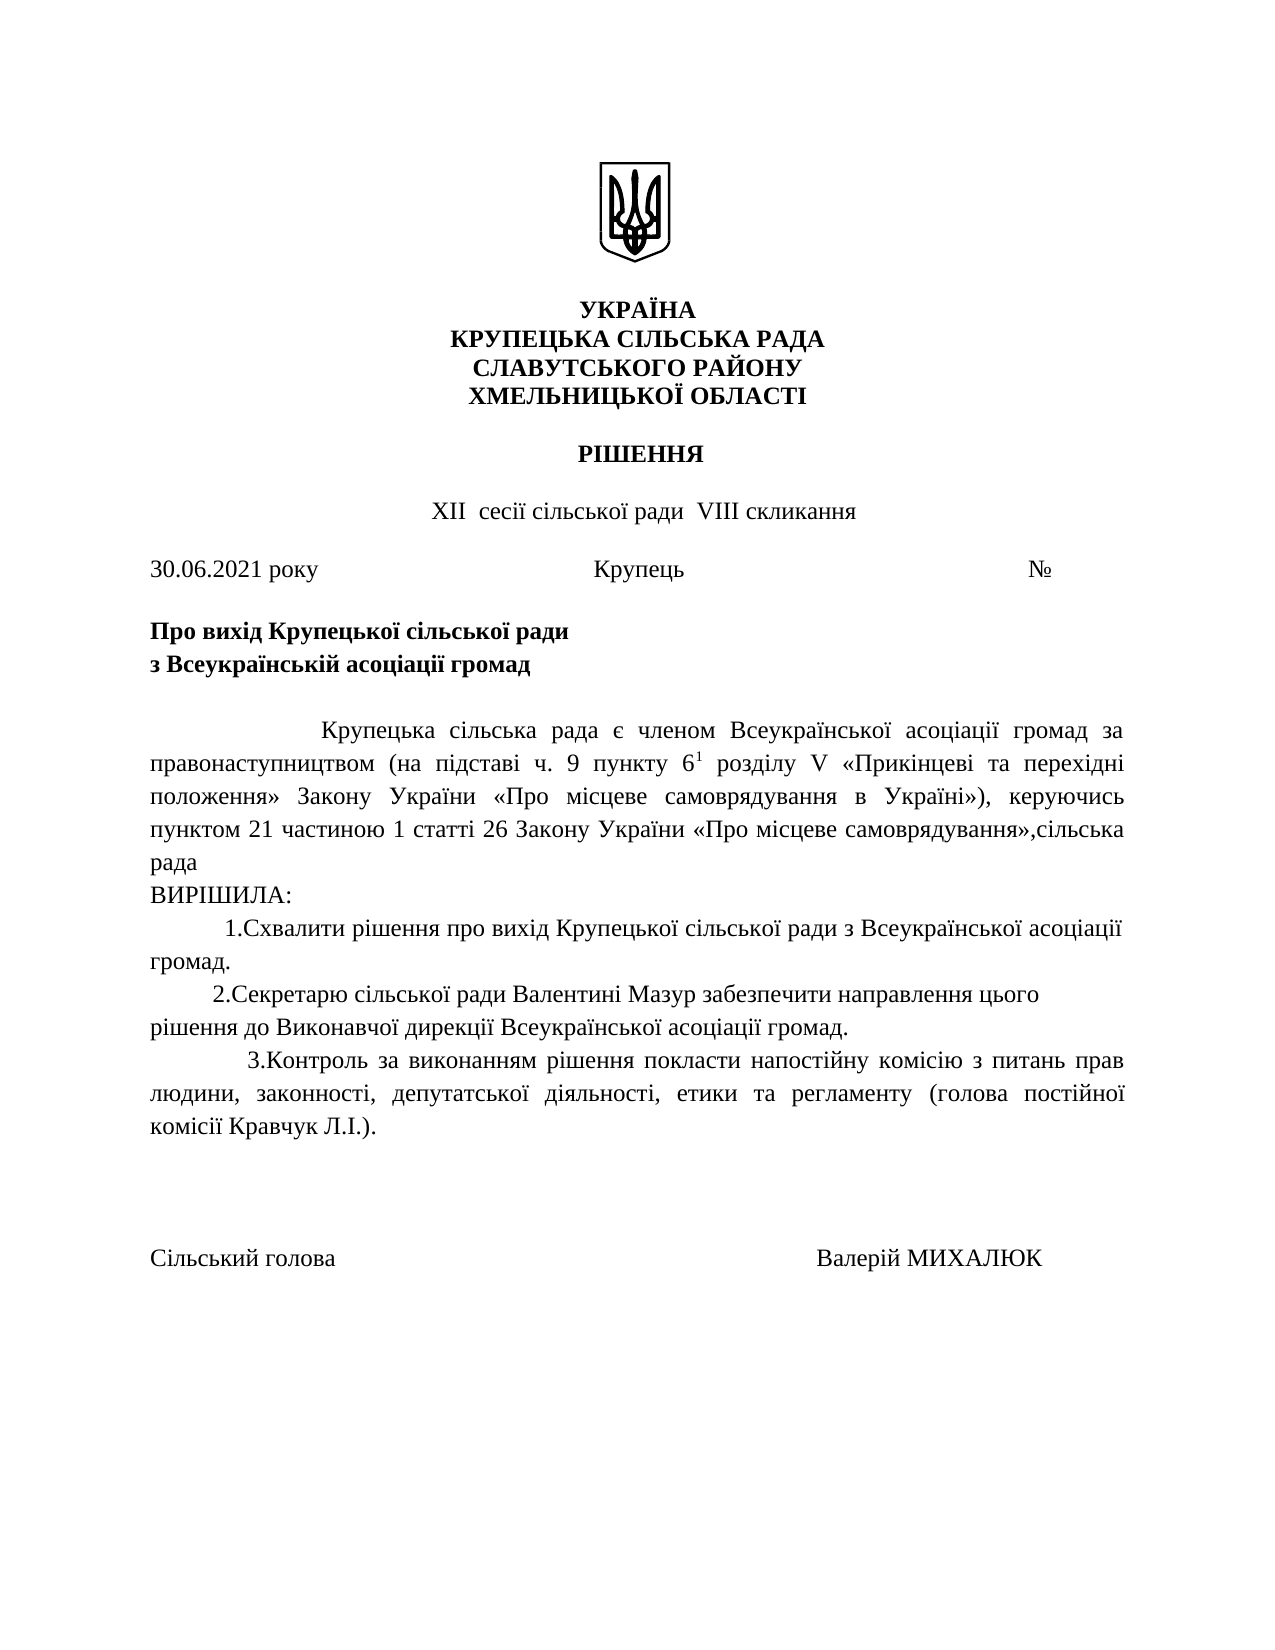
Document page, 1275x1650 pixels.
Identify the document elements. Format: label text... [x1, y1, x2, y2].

text 3.Контроль за виконанням рішення покласти напостійну комісію з питань прав людини, законності, депутатської діяльності, етики та регламенту (голова постійної комісії Кравчук Л.І.). [150, 1045, 1125, 1140]
text ВИРІШИЛА: [150, 880, 1125, 909]
text РІШЕННЯ [150, 439, 1125, 468]
list 2.Секретарю сільської ради Валентині Мазур забезпечити направлення цього [187, 979, 1125, 1008]
text ХМЕЛЬНИЦЬКОЇ ОБЛАСТІ [150, 381, 1125, 410]
text рішення до Виконавчої дирекції Всеукраїнської асоціації громад. [150, 1012, 1125, 1041]
text Сільський голова Валерій МИХАЛЮК [150, 1243, 1125, 1272]
text Про вихід Крупецької сільської ради з Всеукраїнській асоціації громад [150, 616, 1125, 677]
text КРУПЕЦЬКА СІЛЬСЬКА РАДА [150, 324, 1125, 353]
text Крупецька сільська рада є членом Всеукраїнської асоціації громад за правонаступництвом (на підставі ч. 9 пункту 61 розділу V «Прикінцеві та перехідні положення» Закону України «Про місцеве самоврядування в Україні»), керуючись пунктом 21 частиною 1 статті 26 Закону України «Про місцеве самоврядування»,сільська рада [150, 715, 1125, 876]
text 30.06.2021 року Крупець № [150, 554, 1125, 583]
text ХІI сесії сільської ради VІІІ скликання [150, 496, 1125, 525]
text УКРАЇНА [150, 295, 1125, 324]
text 1.Схвалити рішення про вихід Крупецької сільської ради з Всеукраїнської асоціації громад. [150, 913, 1125, 975]
text СЛАВУТСЬКОГО РАЙОНУ [150, 353, 1125, 381]
